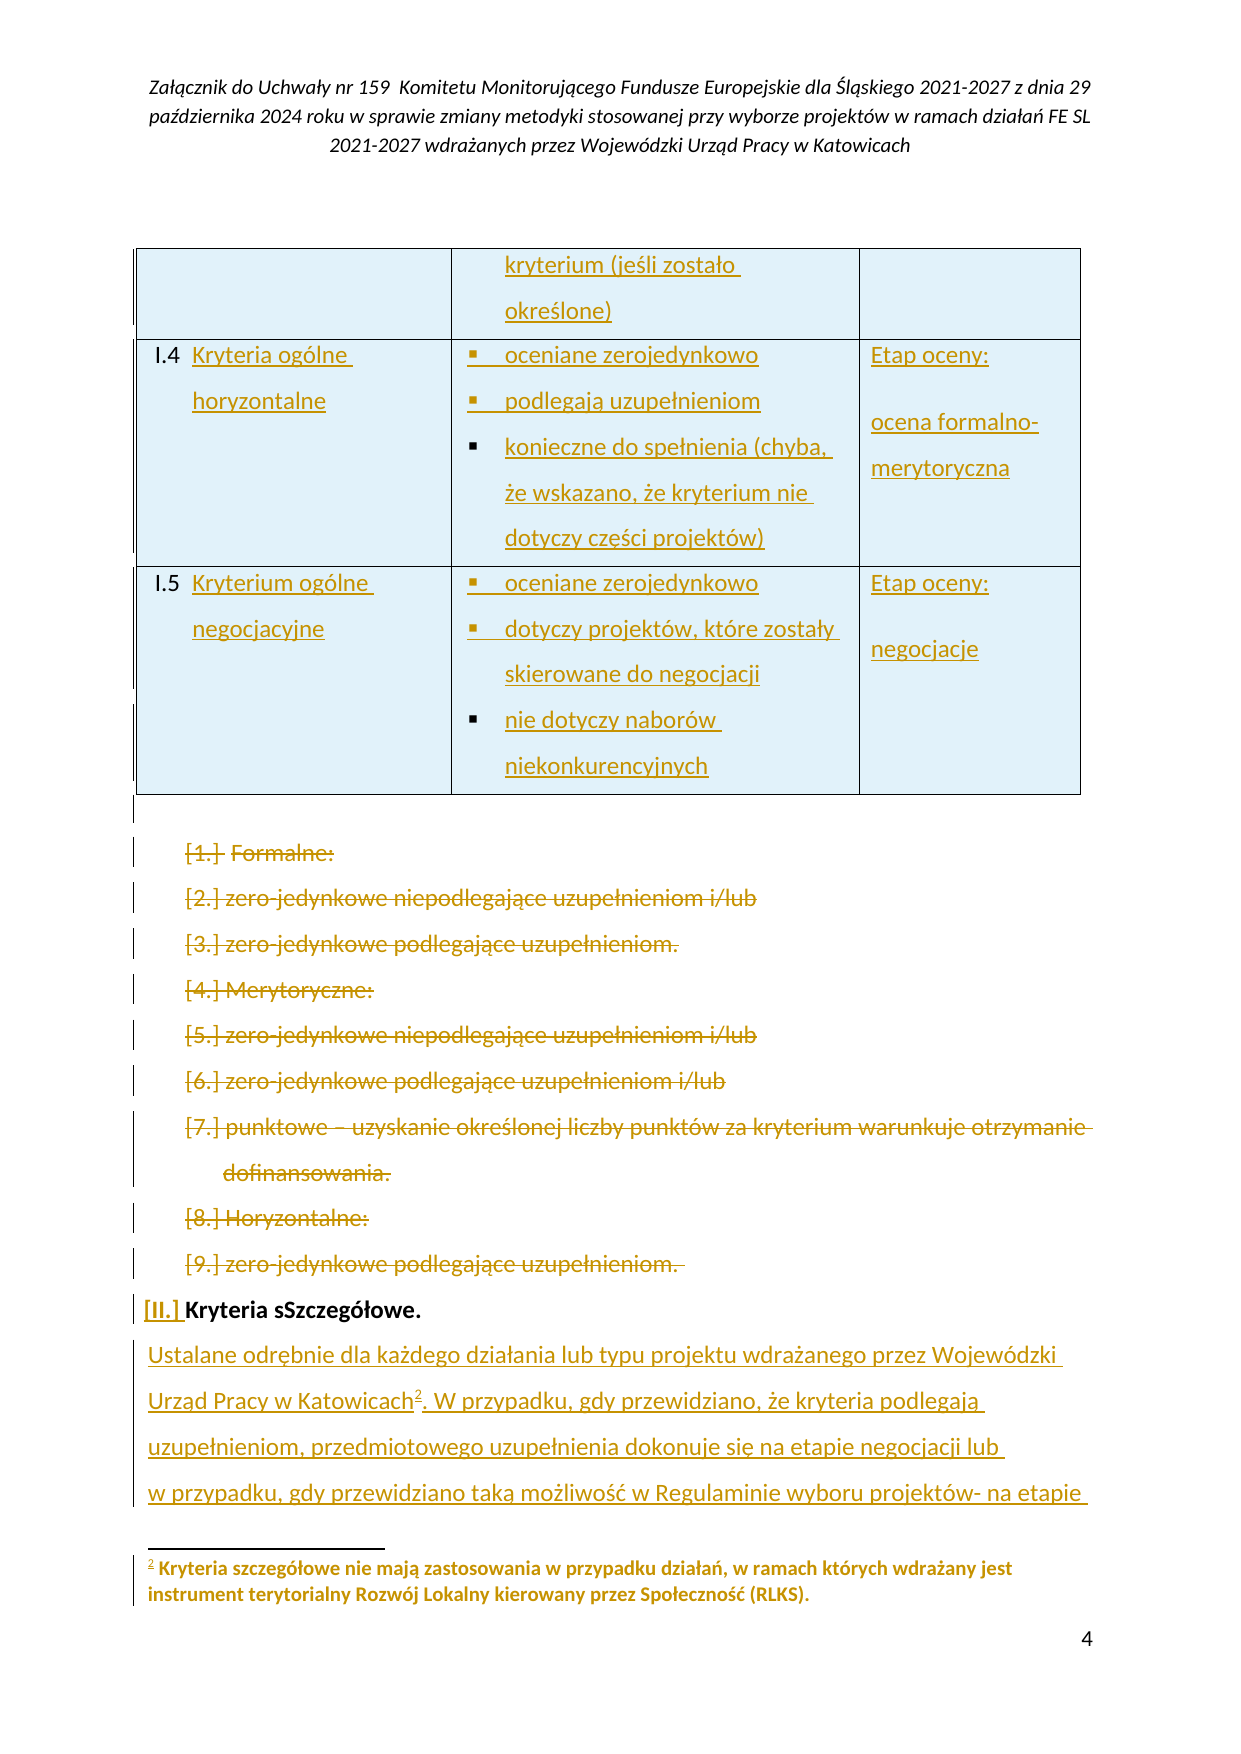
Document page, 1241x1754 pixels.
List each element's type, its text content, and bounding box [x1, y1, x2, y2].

list zczegółowe [185, 1294, 1092, 1324]
